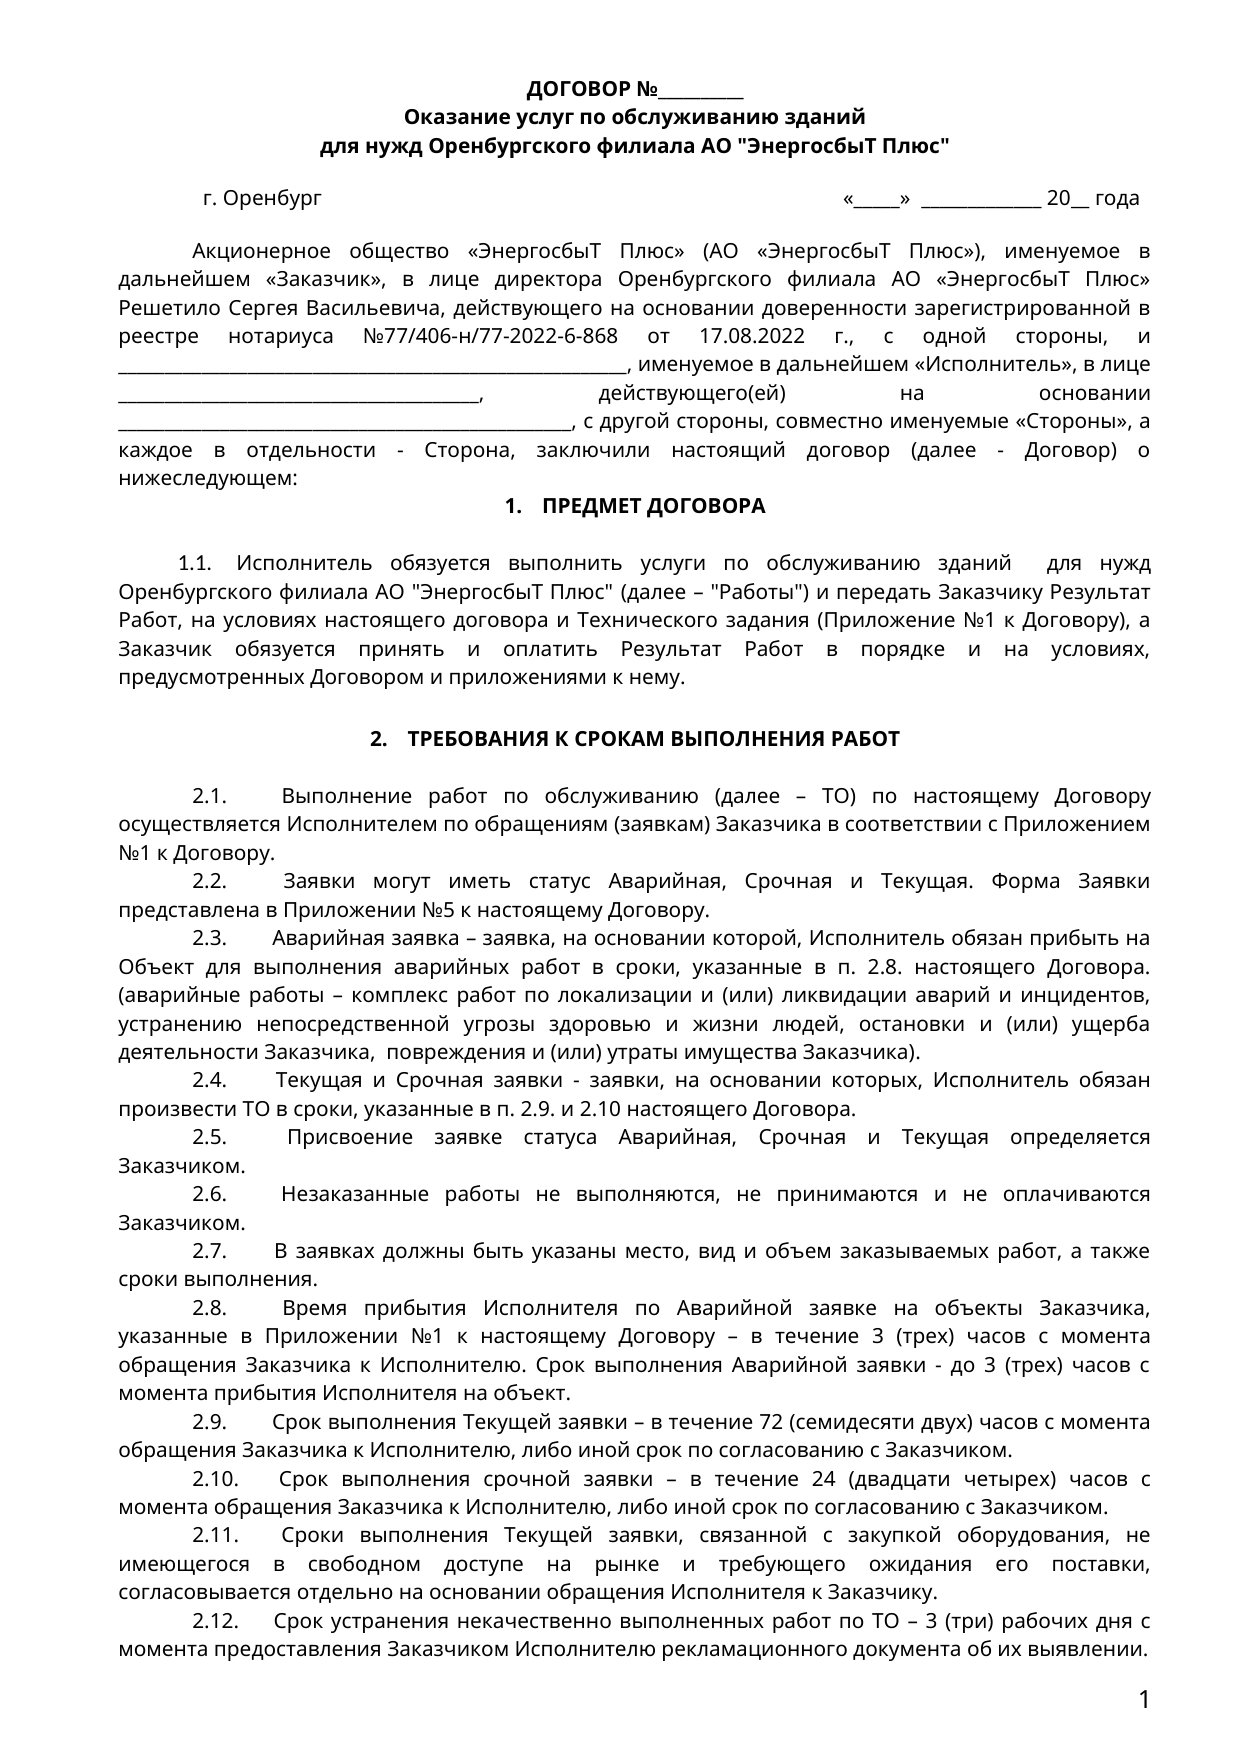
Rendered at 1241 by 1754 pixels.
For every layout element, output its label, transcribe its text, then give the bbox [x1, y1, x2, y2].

title ДОГОВОР №__________ [177, 74, 1093, 102]
list Срок выполнения Текущей заявки – в течение 72 (семидесяти двух) часов с момента обращения Заказчика к Исполнителю, либо иной срок по согласованию с Заказчиком. [118, 1407, 1152, 1464]
title для нужд Оренбургского филиала АО "ЭнергосбыТ Плюс" [118, 131, 1152, 159]
list В заявках должны быть указаны место, вид и объем заказываемых работ, а также сроки выполнения. [118, 1236, 1152, 1293]
list Время прибытия Исполнителя по Аварийной заявке на объекты Заказчика, указанные в Приложении №1 к настоящему Договору – в течение 3 (трех) часов с момента обращения Заказчика к Исполнителю. Срок выполнения Аварийной заявки - до 3 (трех) часов с момента прибытия Исполнителя на объект. [118, 1293, 1152, 1407]
list Аварийная заявка – заявка, на основании которой, Исполнитель обязан прибыть на Объект для выполнения аварийных работ в сроки, указанные в п. 2.8. настоящего Договора. (аварийные работы – комплекс работ по локализации и (или) ликвидации аварий и инцидентов, устранению непосредственной угрозы здоровью и жизни людей, остановки и (или) ущерба деятельности Заказчика, повреждения и (или) утраты имущества Заказчика). [118, 923, 1152, 1066]
list Незаказанные работы не выполняются, не принимаются и не оплачиваются Заказчиком. [118, 1179, 1152, 1236]
title Оказание услуг по обслуживанию зданий [118, 102, 1152, 131]
list Исполнитель обязуется выполнить услуги по обслуживанию зданий для нужд Оренбургского филиала АО "ЭнергосбыТ Плюс" (далее – "Работы") и передать Заказчику Результат Работ, на условиях настоящего договора и Технического задания (Приложение №1 к Договору), а Заказчик обязуется принять и оплатить Результат Работ в порядке и на условиях, предусмотренных Договором и приложениями к нему. [118, 548, 1152, 691]
list Требования к срокам выполнения работ [118, 724, 1152, 753]
list Текущая и Срочная заявки - заявки, на основании которых, Исполнитель обязан произвести ТО в сроки, указанные в п. 2.9. и 2.10 настоящего Договора. [118, 1066, 1152, 1122]
list Выполнение работ по обслуживанию (далее – ТО) по настоящему Договору осуществляется Исполнителем по обращениям (заявкам) Заказчика в соответствии с Приложением №1 к Договору. [118, 781, 1152, 866]
text Акционерное общество «ЭнергосбыТ Плюс» (АО «ЭнергосбыТ Плюс»), именуемое в дальнейшем «Заказчик», в лице директора Оренбургского филиала АО «ЭнергосбыТ Плюс» Решетило Сергея Васильевича, действующего на основании доверенности зарегистрированной в реестре нотариуса №77/406-н/77-2022-6-868 от 17.08.2022 г., с одной стороны, и _______________________________________________________, именуемое в дальнейшем «Исполнитель», в лице _______________________________________, действующего(ей) на основании _________________________________________________, с другой стороны, совместно именуемые «Стороны», а каждое в отдельности - Сторона, заключили настоящий договор (далее - Договор) о нижеследующем: [118, 236, 1152, 492]
list Сроки выполнения Текущей заявки, связанной с закупкой оборудования, не имеющегося в свободном доступе на рынке и требующего ожидания его поставки, согласовывается отдельно на основании обращения Исполнителя к Заказчику. [118, 1521, 1152, 1606]
table_header «_____» _____________ 20__ года [605, 183, 1151, 212]
list Заявки могут иметь статус Аварийная, Срочная и Текущая. Форма Заявки представлена в Приложении №5 к настоящему Договору. [118, 866, 1152, 923]
list ПРЕДМЕТ ДОГОВОРА [118, 492, 1152, 520]
table_header г. Оренбург [118, 183, 605, 212]
list Срок устранения некачественно выполненных работ по ТО – 3 (три) рабочих дня с момента предоставления Заказчиком Исполнителю рекламационного документа об их выявлении. [118, 1606, 1152, 1663]
list Присвоение заявке статуса Аварийная, Срочная и Текущая определяется Заказчиком. [118, 1122, 1152, 1179]
list Срок выполнения срочной заявки – в течение 24 (двадцати четырех) часов с момента обращения Заказчика к Исполнителю, либо иной срок по согласованию с Заказчиком. [118, 1464, 1152, 1521]
